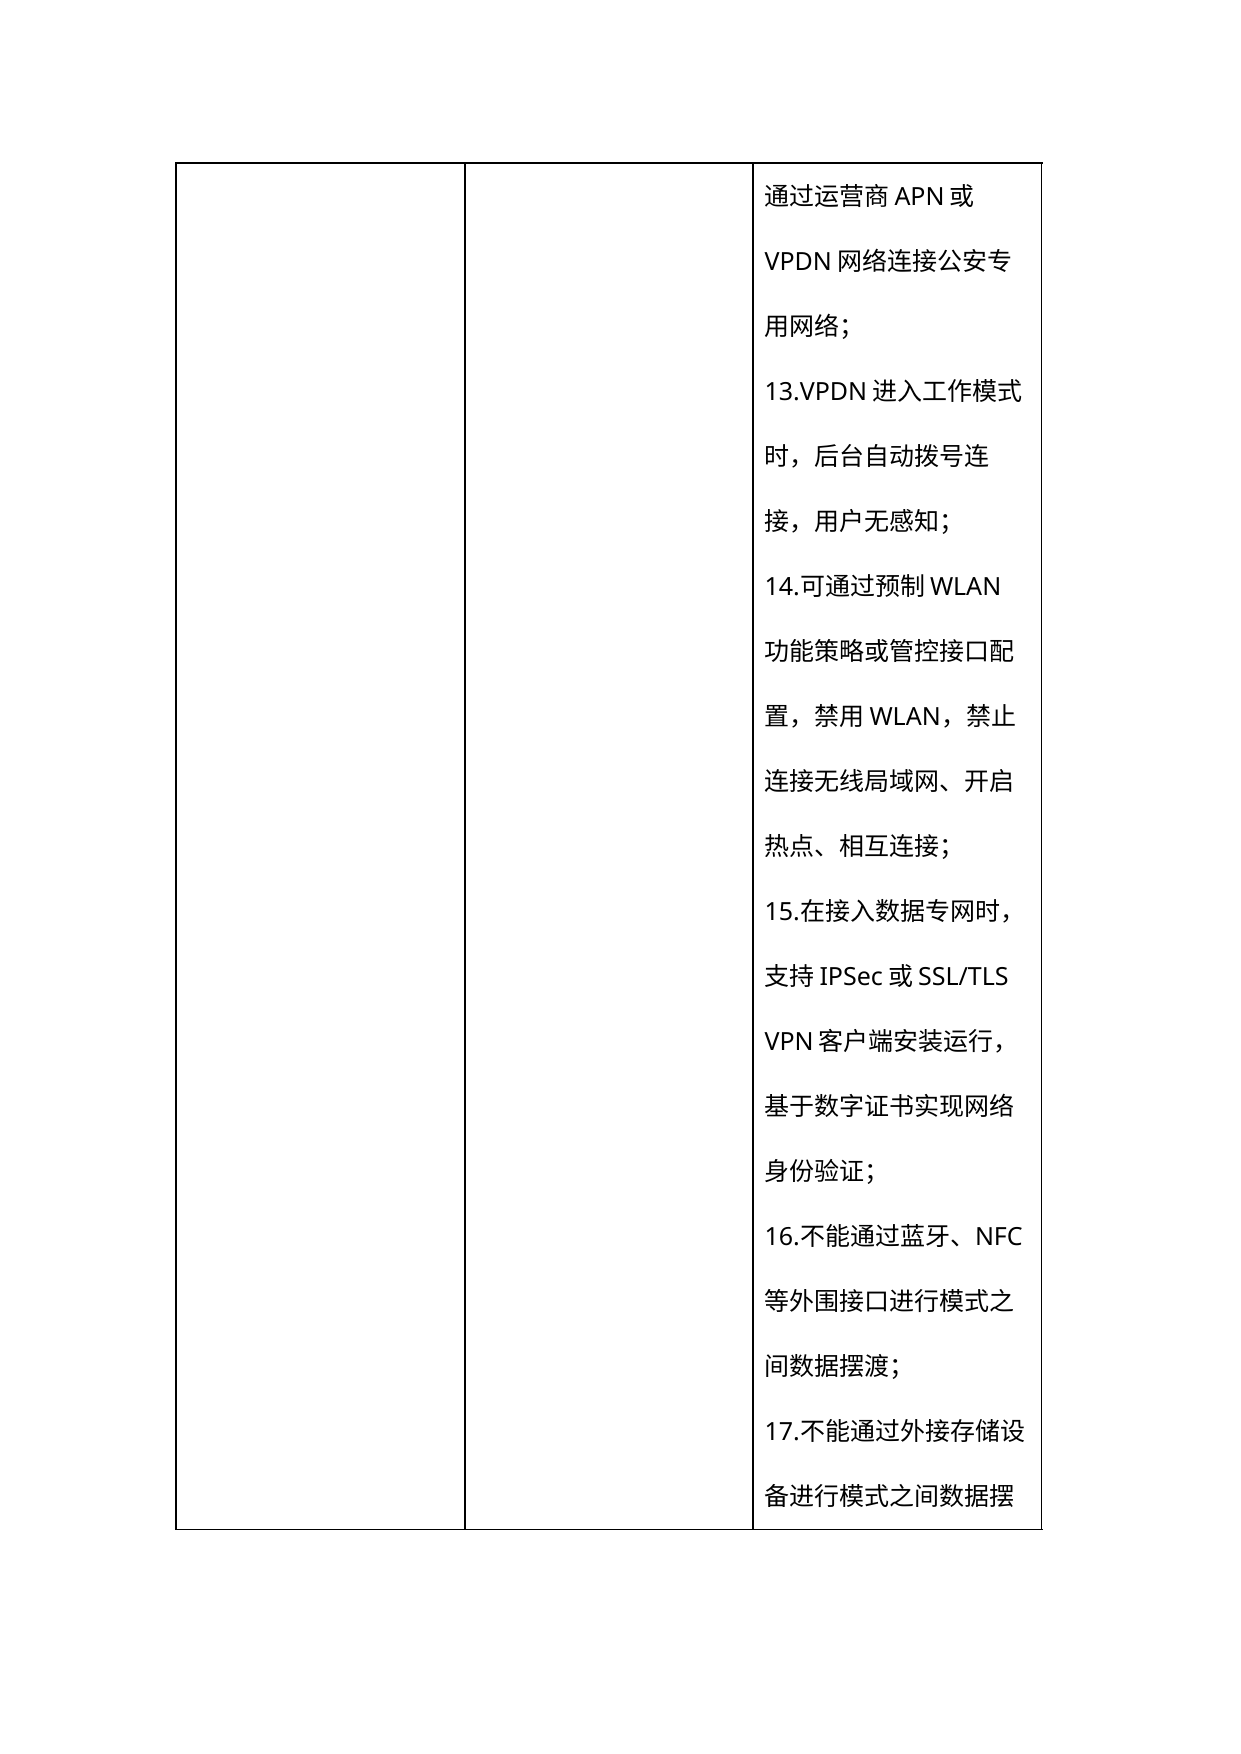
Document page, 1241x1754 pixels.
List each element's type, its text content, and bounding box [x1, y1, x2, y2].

table_cell 1 [177, 164, 464, 1528]
table_cell [466, 164, 752, 1528]
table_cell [754, 164, 1041, 1528]
